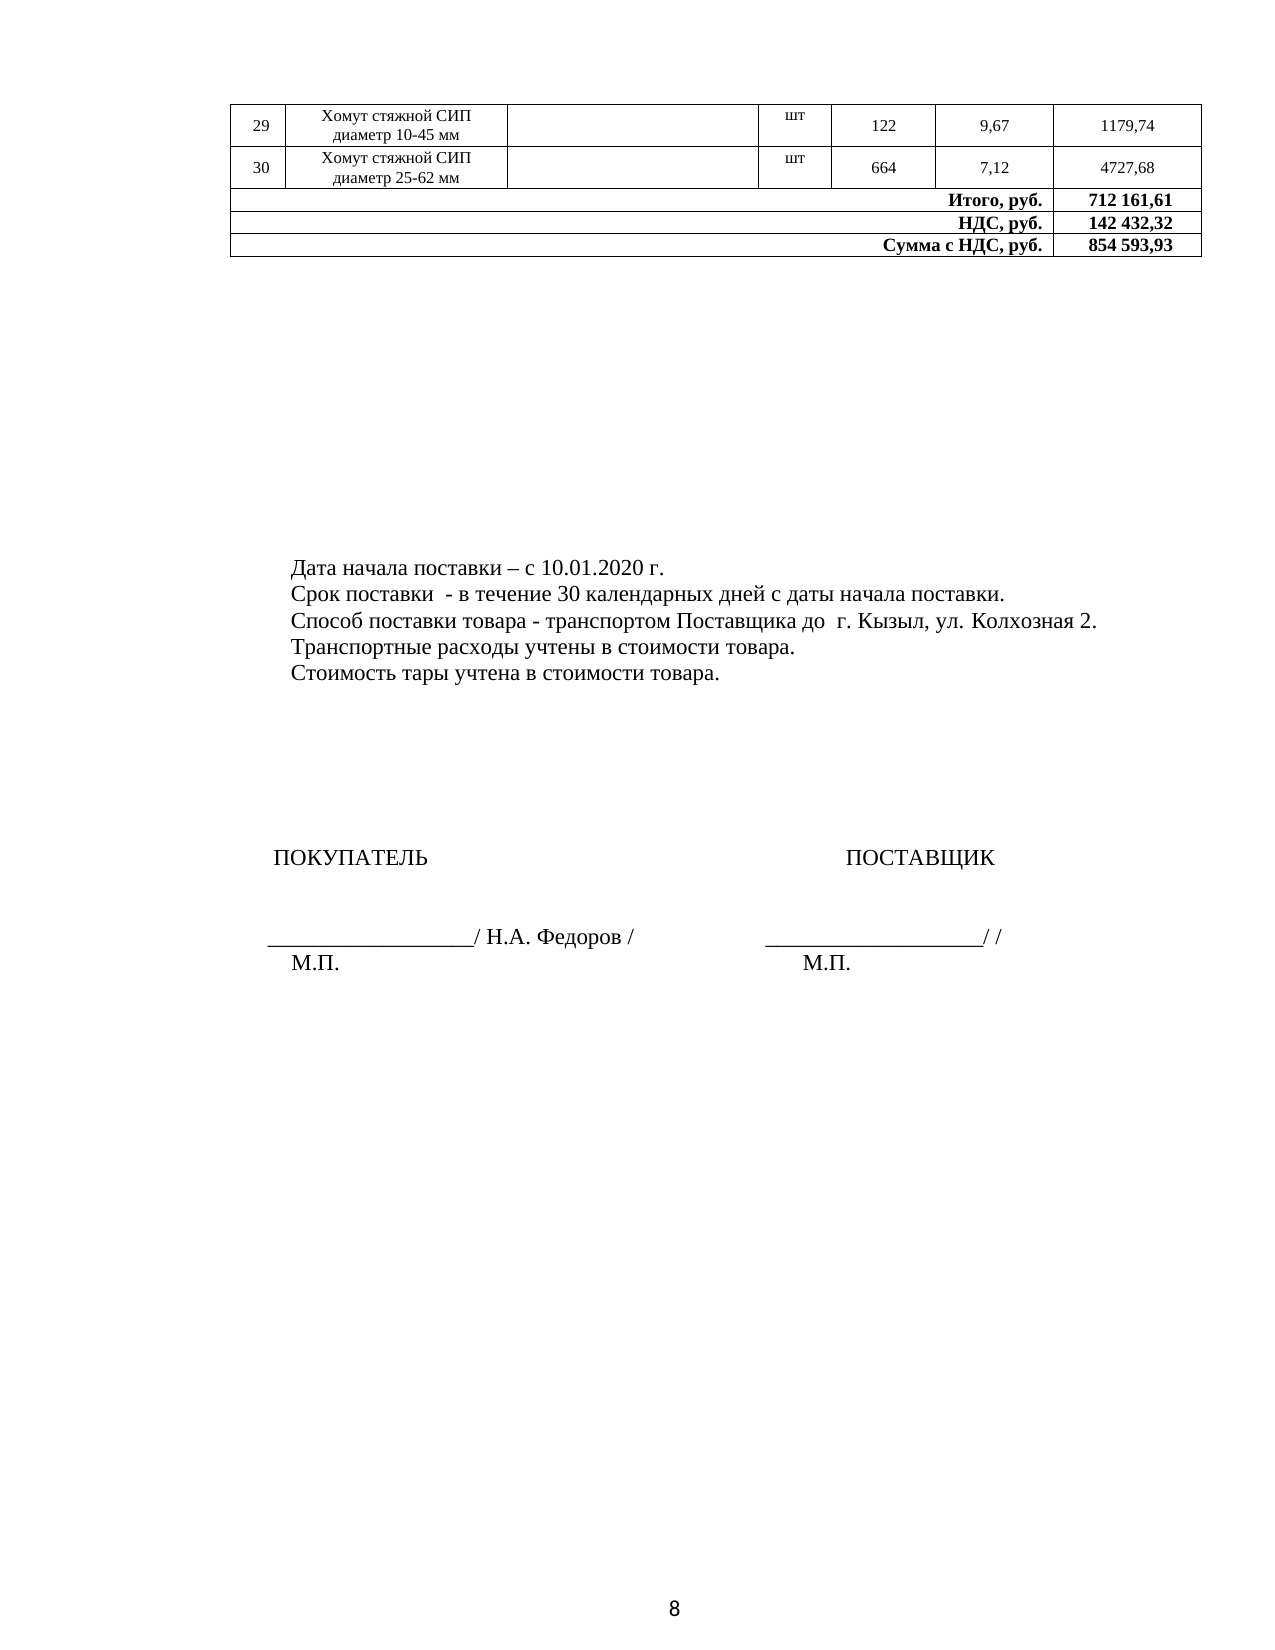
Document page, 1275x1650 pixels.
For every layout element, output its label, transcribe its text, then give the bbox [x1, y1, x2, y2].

table_cell 7,12 [936, 147, 1053, 188]
table_cell Хомут стяжной СИП диаметр 10-45 мм [286, 105, 507, 146]
table_cell Хомут стяжной СИП диаметр 25-62 мм [286, 147, 507, 188]
text Способ поставки товара - транспортом Поставщика до г. Кызыл, ул. Колхозная 2. [148, 607, 1201, 633]
text Срок поставки - в течение 30 календарных дней с даты начала поставки. [148, 580, 1201, 607]
table_cell 854 593,93 [1054, 234, 1201, 256]
table_cell 1179,74 [1054, 105, 1201, 146]
table_cell 9,67 [936, 105, 1053, 146]
table_cell [508, 105, 758, 146]
table_cell 30 [231, 147, 285, 188]
text Стоимость тары учтена в стоимости товара. [148, 659, 1201, 686]
table_cell Сумма с НДС, руб. [231, 234, 1053, 256]
table_cell шт [759, 147, 831, 188]
table_cell шт [759, 105, 831, 146]
table_cell 122 [832, 105, 935, 146]
table_cell 664 [832, 147, 935, 188]
table_cell 142 432,32 [1054, 212, 1201, 233]
table_cell 29 [231, 105, 285, 146]
text ПОКУПАТЕЛЬ ПОСТАВЩИК [148, 844, 1201, 870]
text М.П. М.П. [154, 949, 1201, 976]
table_cell НДС, руб. [231, 212, 1053, 233]
table_cell 712 161,61 [1054, 189, 1201, 211]
table_cell Итого, руб. [231, 189, 1053, 211]
table_cell [508, 147, 758, 188]
table_cell 4727,68 [1054, 147, 1201, 188]
text __________________/ Н.А. Федоров / ___________________/ / [148, 923, 1201, 949]
text Транспортные расходы учтены в стоимости товара. [148, 633, 1201, 659]
text Дата начала поставки – с 10.01.2020 г. [148, 554, 1201, 580]
